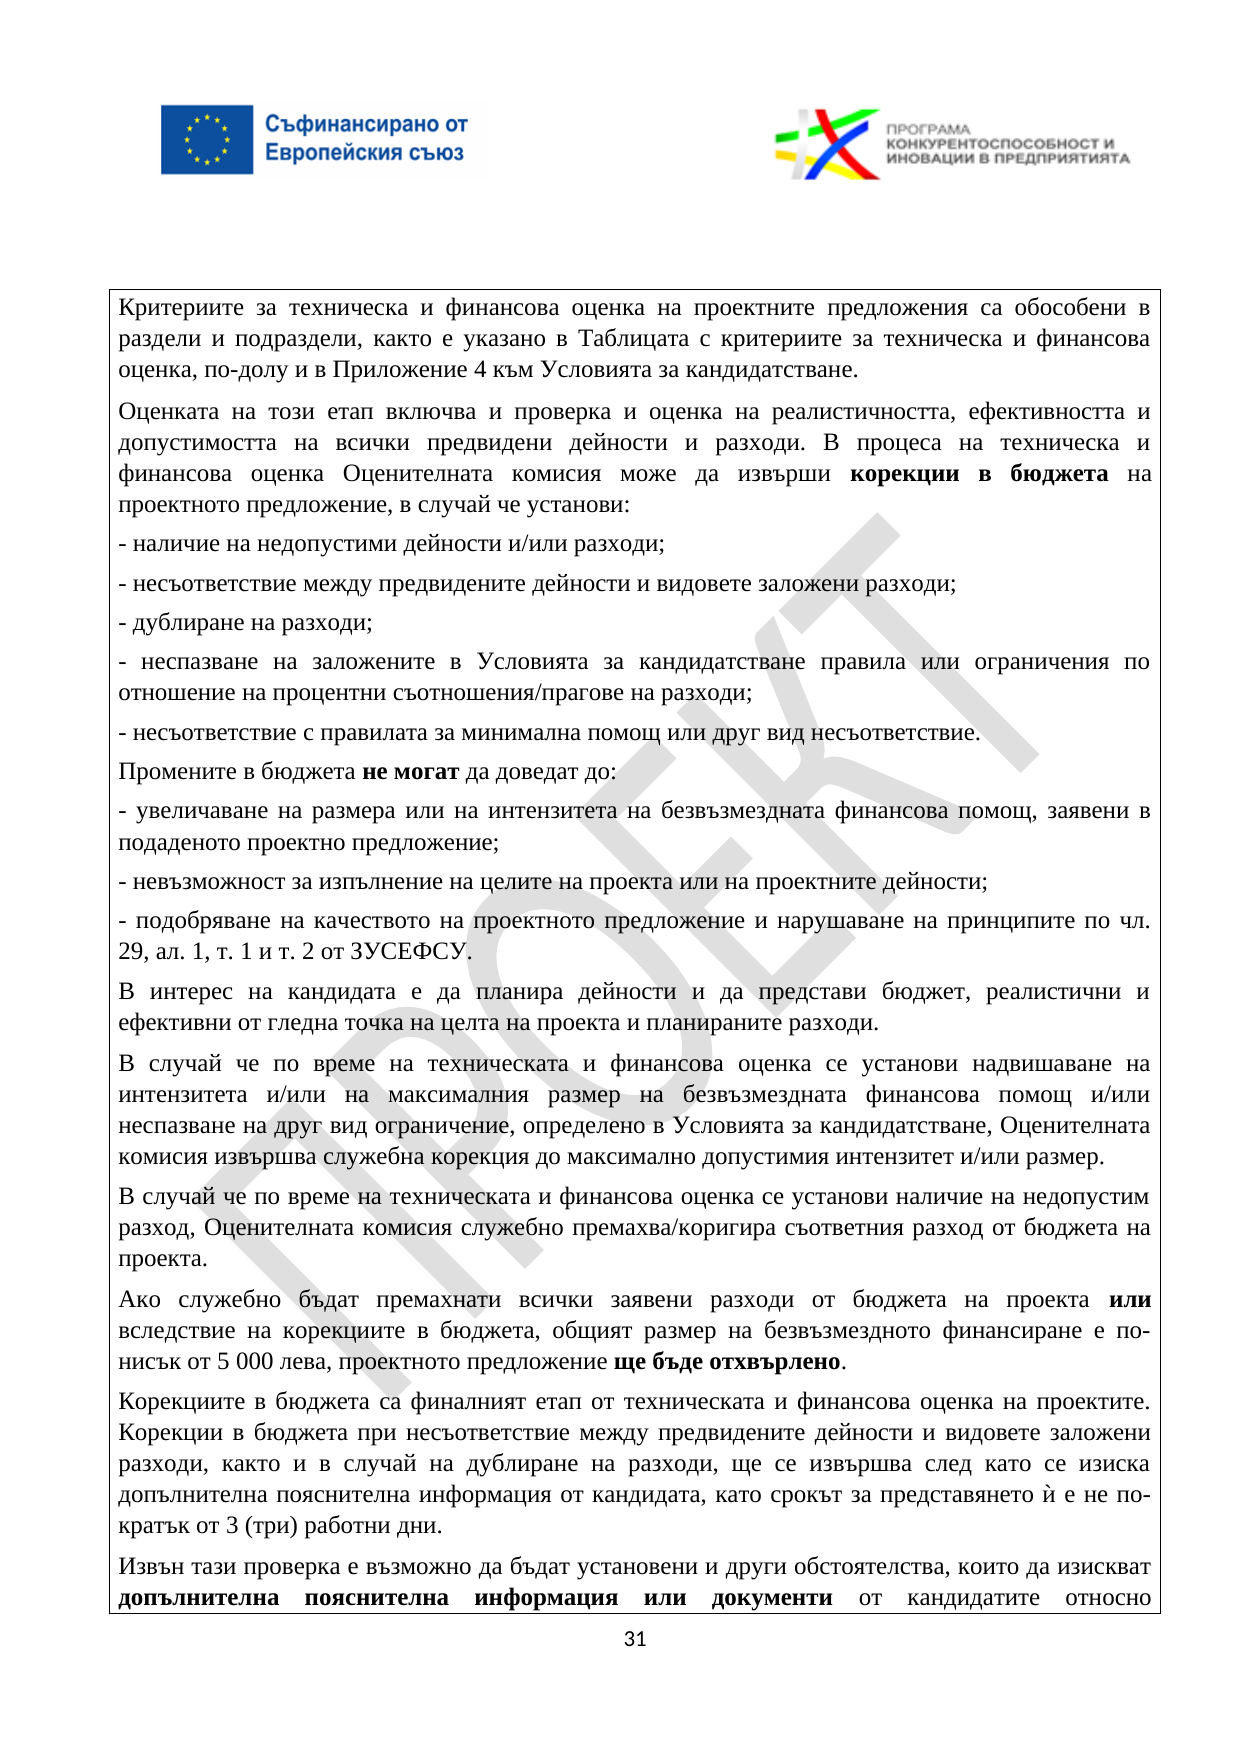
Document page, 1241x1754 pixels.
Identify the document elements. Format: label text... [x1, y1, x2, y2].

text Оценката на този етап включва и проверка и оценка на реалистичността, ефективността и допустимостта на всички предвидени дейности и разходи. В процеса на техническа и финансова оценка Оценителната комисия може да извърши корекции в бюджета на проектното предложение, в случай че установи: [110, 393, 1160, 518]
text - подобряване на качеството на проектното предложение и нарушаване на принципите по чл. 29, ал. 1, т. 1 и т. 2 от ЗУСЕФСУ. [110, 902, 1160, 965]
text Ако служебно бъдат премахнати всички заявени разходи от бюджета на проекта или вследствие на корекциите в бюджета, общият размер на безвъзмездното финансиране е по-нисък от 5 000 лева, проектното предложение ще бъде отхвърлено. [110, 1281, 1160, 1375]
text - неспазване на заложените в Условията за кандидатстване правила или ограничения по отношение на процентни съотношения/прагове на разходи; [110, 643, 1160, 706]
text - несъответствие между предвидените дейности и видовете заложени разходи; [110, 564, 1160, 596]
picture [157, 101, 488, 179]
text В случай че по време на техническата и финансова оценка се установи наличие на недопустим разход, Оценителната комисия служебно премахва/коригира съответния разход от бюджета на проекта. [110, 1178, 1160, 1272]
text Промените в бюджета не могат да доведат до: [110, 753, 1160, 785]
text - наличие на недопустими дейности и/или разходи; [110, 525, 1160, 557]
text - дублиране на разходи; [110, 604, 1160, 636]
text - несъответствие с правилата за минимална помощ или друг вид несъответствие. [110, 714, 1160, 746]
text - увеличаване на размера или на интензитета на безвъзмездната финансова помощ, заявени в подаденото проектно предложение; [110, 792, 1160, 855]
text В случай че по време на техническата и финансова оценка се установи надвишаване на интензитета и/или на максималния размер на безвъзмездната финансова помощ и/или неспазване на друг вид ограничение, определено в Условията за кандидатстване, Оценителната комисия извършва служебна корекция до максимално допустимия интензитет и/или размер. [110, 1045, 1160, 1170]
text Корекциите в бюджета са финалният етап от техническата и финансова оценка на проектите. Корекции в бюджета при несъответствие между предвидените дейности и видовете заложени разходи, както и в случай на дублиране на разходи, ще се извършва след като се изиска допълнителна пояснителна информация от кандидата, като срокът за представянето ѝ е не по-кратък от 3 (три) работни дни. [110, 1383, 1160, 1539]
text - невъзможност за изпълнение на целите на проекта или на проектните дейности; [110, 863, 1160, 895]
text Критериите за техническа и финансова оценка на проектните предложения са обособени в раздели и подраздели, както е указано в Таблицата с критериите за техническа и финансова оценка, по-долу и в Приложение 4 към Условията за кандидатстване. [110, 290, 1160, 383]
text В интерес на кандидата е да планира дейности и да представи бюджет, реалистични и ефективни от гледна точка на целта на проекта и планираните разходи. [110, 973, 1160, 1036]
picture [773, 101, 1134, 189]
